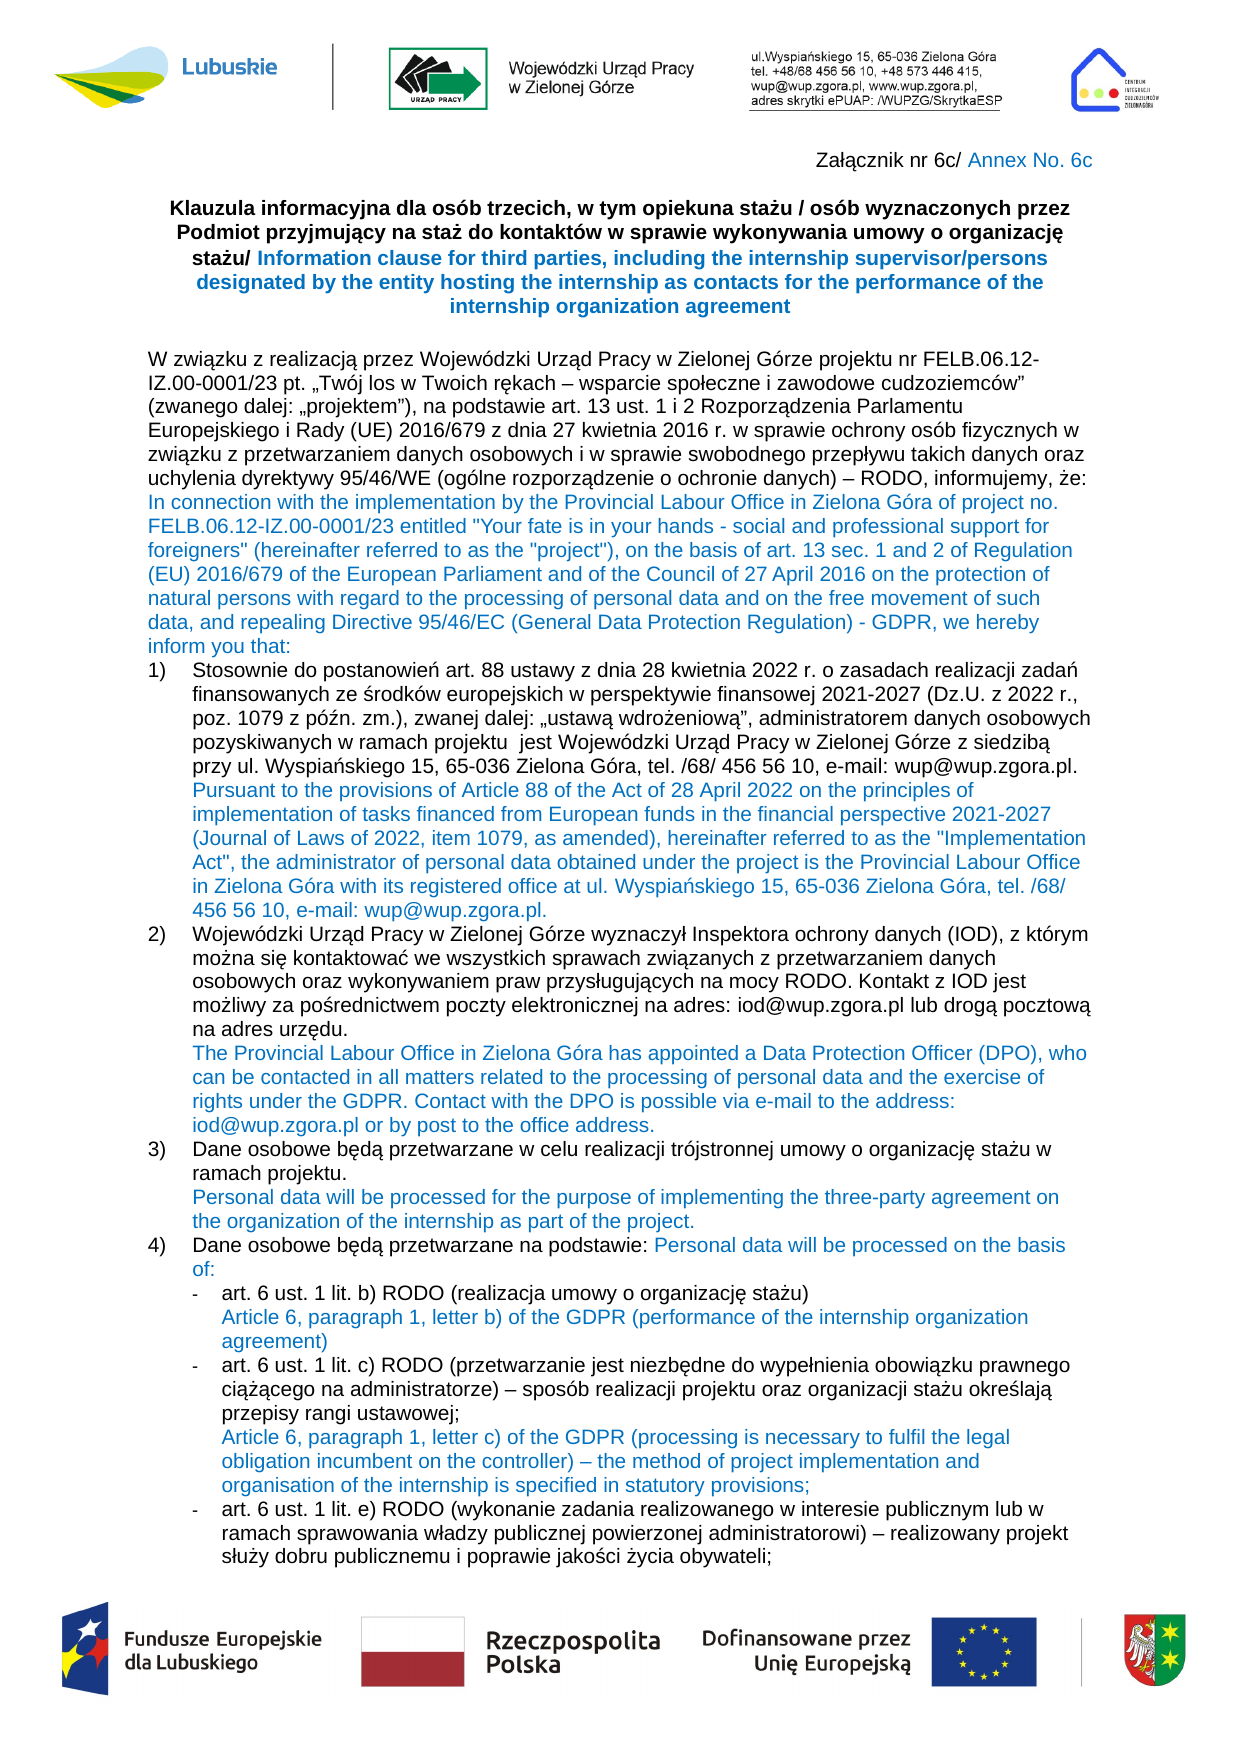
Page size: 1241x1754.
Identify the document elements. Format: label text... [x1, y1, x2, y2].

list art. 6 ust. 1 lit. e) RODO (wykonanie zadania realizowanego w interesie publicznym lub w ramach sprawowania władzy publicznej powierzonej administratorowi) – realizowany projekt służy dobru publicznemu i poprawie jakości życia obywateli; [192, 1496, 1093, 1568]
picture [46, 15, 1185, 147]
text W związku z realizacją przez Wojewódzki Urząd Pracy w Zielonej Górze projektu nr FELB.06.12-IZ.00-0001/23 pt. „Twój los w Twoich rękach – wsparcie społeczne i zawodowe cudzoziemców” (zwanego dalej: „projektem”), na podstawie art. 13 ust. 1 i 2 Rozporządzenia Parlamentu Europejskiego i Rady (UE) 2016/679 z dnia 27 kwietnia 2016 r. w sprawie ochrony osób fizycznych w związku z przetwarzaniem danych osobowych i w sprawie swobodnego przepływu takich danych oraz uchylenia dyrektywy 95/46/WE (ogólne rozporządzenie o ochronie danych) – RODO, informujemy, że: [148, 346, 1093, 490]
list art. 6 ust. 1 lit. b) RODO (realizacja umowy o organizację stażu) [192, 1281, 1093, 1305]
text Załącznik nr 6c/ Annex No. 6c [148, 148, 1093, 172]
text Article 6, paragraph 1, letter c) of the GDPR (processing is necessary to fulfil the legal obligation incumbent on the controller) – the method of project implementation and organisation of the internship is specified in statutory provisions; [221, 1424, 1093, 1496]
picture [44, 1602, 1217, 1703]
list art. 6 ust. 1 lit. c) RODO (przetwarzanie jest niezbędne do wypełnienia obowiązku prawnego ciążącego na administratorze) – sposób realizacji projektu oraz organizacji stażu określają przepisy rangi ustawowej; [192, 1353, 1093, 1424]
list Stosownie do postanowień art. 88 ustawy z dnia 28 kwietnia 2022 r. o zasadach realizacji zadań finansowanych ze środków europejskich w perspektywie finansowej 2021-2027 (Dz.U. z 2022 r., poz. 1079 z późn. zm.), zwanej dalej: „ustawą wdrożeniową”, administratorem danych osobowych pozyskiwanych w ramach projektu jest Wojewódzki Urząd Pracy w Zielonej Górze z siedzibą przy ul. Wyspiańskiego 15, 65-036 Zielona Góra, tel. /68/ 456 56 10, e-mail: wup@wup.zgora.pl. [148, 658, 1093, 778]
text The Provincial Labour Office in Zielona Góra has appointed a Data Protection Officer (DPO), who can be contacted in all matters related to the processing of personal data and the exercise of rights under the GDPR. Contact with the DPO is possible via e-mail to the address: iod@wup.zgora.pl or by post to the office address. [192, 1041, 1093, 1137]
text In connection with the implementation by the Provincial Labour Office in Zielona Góra of project no. FELB.06.12-IZ.00-0001/23 entitled "Your fate is in your hands - social and professional support for foreigners" (hereinafter referred to as the "project"), on the basis of art. 13 sec. 1 and 2 of Regulation (EU) 2016/679 of the European Parliament and of the Council of 27 April 2016 on the protection of natural persons with regard to the processing of personal data and on the free movement of such data, and repealing Directive 95/46/EC (General Data Protection Regulation) - GDPR, we hereby inform you that: [148, 490, 1093, 658]
text Klauzula informacyjna dla osób trzecich, w tym opiekuna stażu / osób wyznaczonych przez Podmiot przyjmujący na staż do kontaktów w sprawie wykonywania umowy o organizację stażu/ Information clause for third parties, including the internship supervisor/persons designated by the entity hosting the internship as contacts for the performance of the internship organization agreement [148, 196, 1093, 318]
text Personal data will be processed for the purpose of implementing the three-party agreement on the organization of the internship as part of the project. [192, 1185, 1093, 1233]
list Dane osobowe będą przetwarzane w celu realizacji trójstronnej umowy o organizację stażu w ramach projektu. [148, 1137, 1093, 1185]
list Wojewódzki Urząd Pracy w Zielonej Górze wyznaczył Inspektora ochrony danych (IOD), z którym można się kontaktować we wszystkich sprawach związanych z przetwarzaniem danych osobowych oraz wykonywaniem praw przysługujących na mocy RODO. Kontakt z IOD jest możliwy za pośrednictwem poczty elektronicznej na adres: iod@wup.zgora.pl lub drogą pocztową na adres urzędu. [148, 921, 1093, 1041]
list Dane osobowe będą przetwarzane na podstawie: Personal data will be processed on the basis of: [148, 1233, 1093, 1281]
text Article 6, paragraph 1, letter b) of the GDPR (performance of the internship organization agreement) [192, 1305, 1093, 1353]
text Pursuant to the provisions of Article 88 of the Act of 28 April 2022 on the principles of implementation of tasks financed from European funds in the financial perspective 2021-2027 (Journal of Laws of 2022, item 1079, as amended), hereinafter referred to as the "Implementation Act", the administrator of personal data obtained under the project is the Provincial Labour Office in Zielona Góra with its registered office at ul. Wyspiańskiego 15, 65-036 Zielona Góra, tel. /68/ 456 56 10, e-mail: wup@wup.zgora.pl. [192, 778, 1093, 921]
